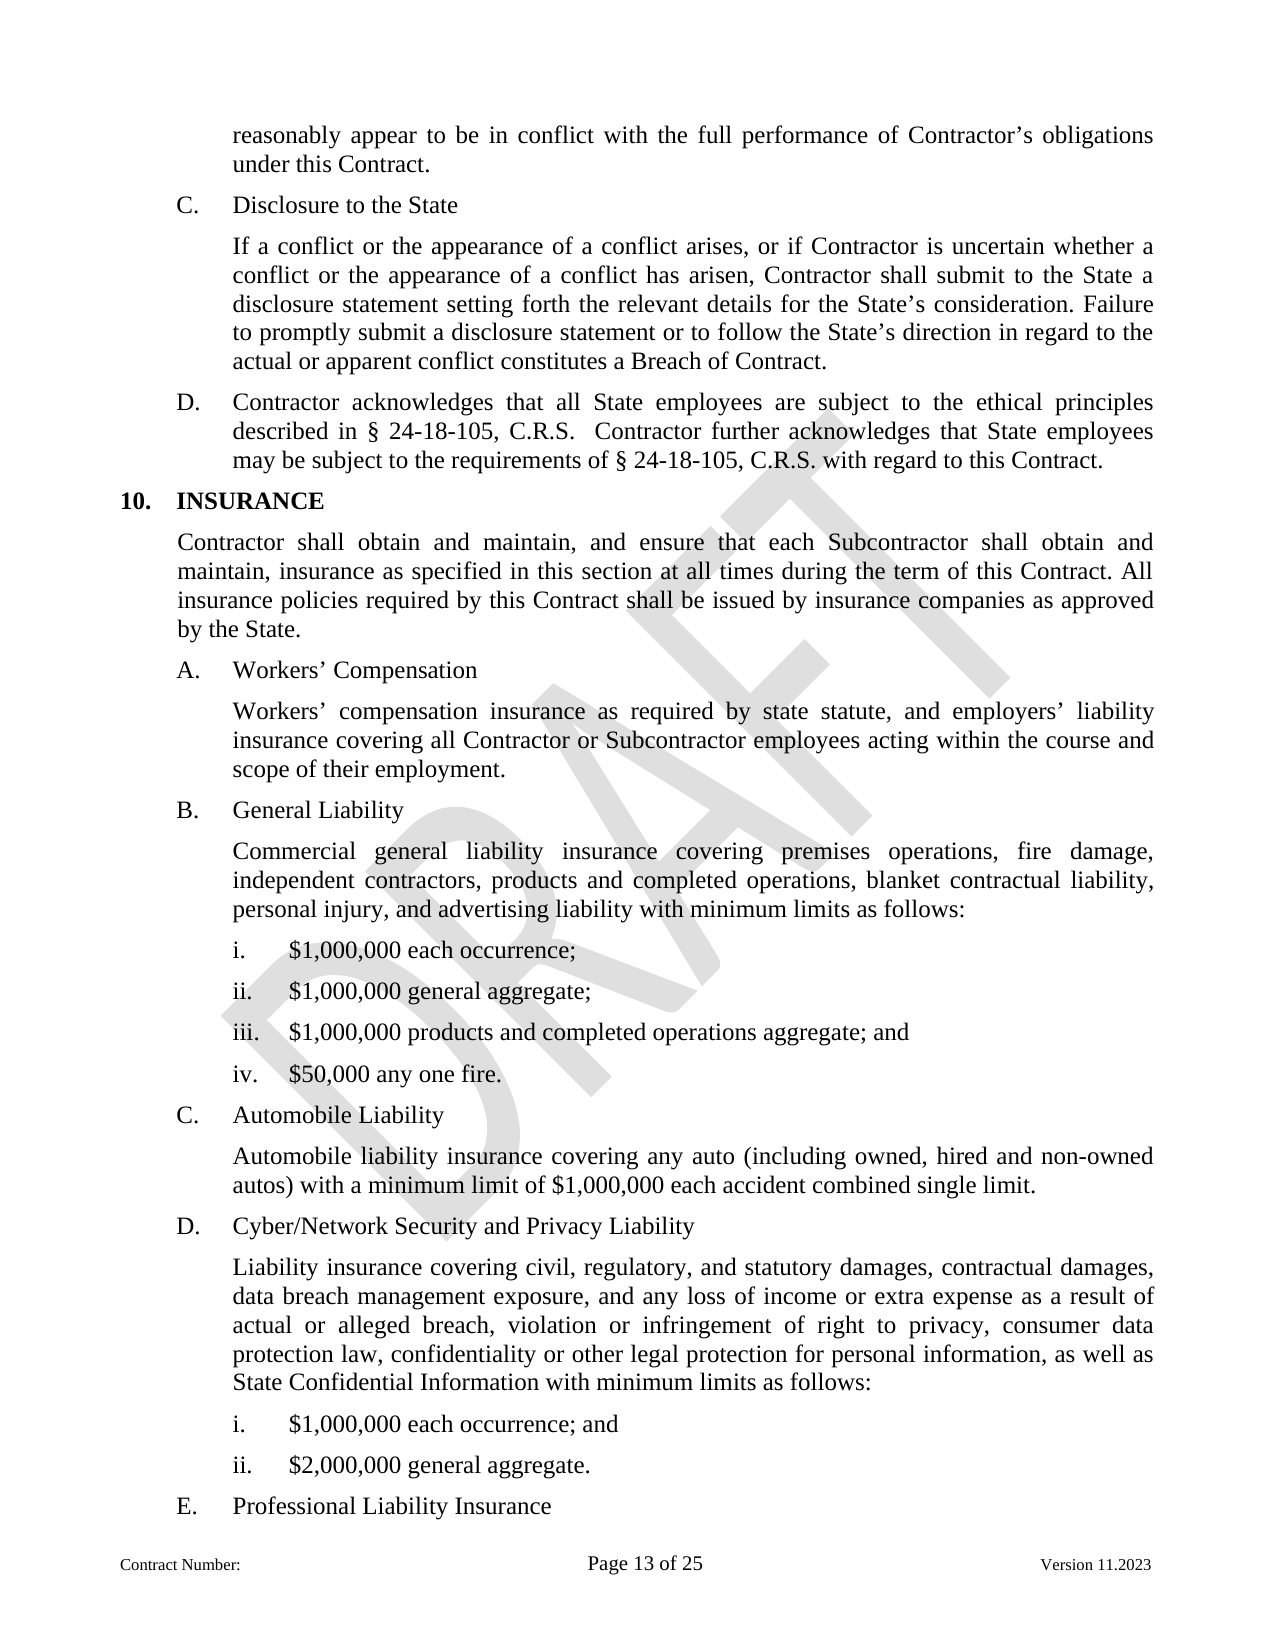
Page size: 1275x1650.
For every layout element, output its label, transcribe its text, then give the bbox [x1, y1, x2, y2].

subtitle Cyber/Network Security and Privacy Liability [176, 1211, 1155, 1240]
subtitle Workers’ Compensation [176, 655, 1155, 684]
subtitle $50,000 any one fire. [232, 1059, 1155, 1087]
subtitle $1,000,000 each occurrence; and [232, 1409, 1155, 1437]
subtitle $2,000,000 general aggregate. [232, 1450, 1155, 1479]
subtitle INSURANCE [120, 486, 1155, 515]
subtitle $1,000,000 general aggregate; [232, 976, 1155, 1005]
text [232, 120, 1155, 177]
subtitle Automobile Liability [176, 1100, 1155, 1129]
text If a conflict or the appearance of a conflict arises, or if Contractor is uncertain whether a conflict or the appearance of a conflict has arisen, Contractor shall submit to the State a disclosure statement setting forth the relevant details for the State’s consideration. Failure to promptly submit a disclosure statement or to follow the State’s direction in regard to the actual or apparent conflict constitutes a Breach of Contract. [232, 231, 1155, 375]
subtitle Professional Liability Insurance [176, 1491, 1155, 1520]
text Automobile liability insurance covering any auto (including owned, hired and non-owned autos) with a minimum limit of $1,000,000 each accident combined single limit. [232, 1141, 1155, 1199]
text Workers’ compensation insurance as required by state statute, and employers’ liability insurance covering all Contractor or Subcontractor employees acting within the course and scope of their employment. [232, 696, 1155, 782]
text Commercial general liability insurance covering premises operations, fire damage, independent contractors, products and completed operations, blanket contractual liability, personal injury, and advertising liability with minimum limits as follows: [232, 836, 1155, 922]
subtitle Disclosure to the State [176, 190, 1155, 219]
subtitle $1,000,000 products and completed operations aggregate; and [232, 1017, 1155, 1046]
text Liability insurance covering civil, regulatory, and statutory damages, contractual damages, data breach management exposure, and any loss of income or extra expense as a result of actual or alleged breach, violation or infringement of right to privacy, consumer data protection law, confidentiality or other legal protection for personal information, as well as State Confidential Information with minimum limits as follows: [232, 1252, 1155, 1396]
text Contractor shall obtain and maintain, and ensure that each Subcontractor shall obtain and maintain, insurance as specified in this section at all times during the term of this Contract. All insurance policies required by this Contract shall be issued by insurance companies as approved by the State. [177, 527, 1155, 642]
subtitle Contractor acknowledges that all State employees are subject to the ethical principles described in § 24-18-105, C.R.S. Contractor further acknowledges that State employees may be subject to the requirements of § 24-18-105, C.R.S. with regard to this Contract. [176, 387, 1155, 474]
subtitle $1,000,000 each occurrence; [232, 935, 1155, 964]
subtitle General Liability [176, 795, 1155, 824]
